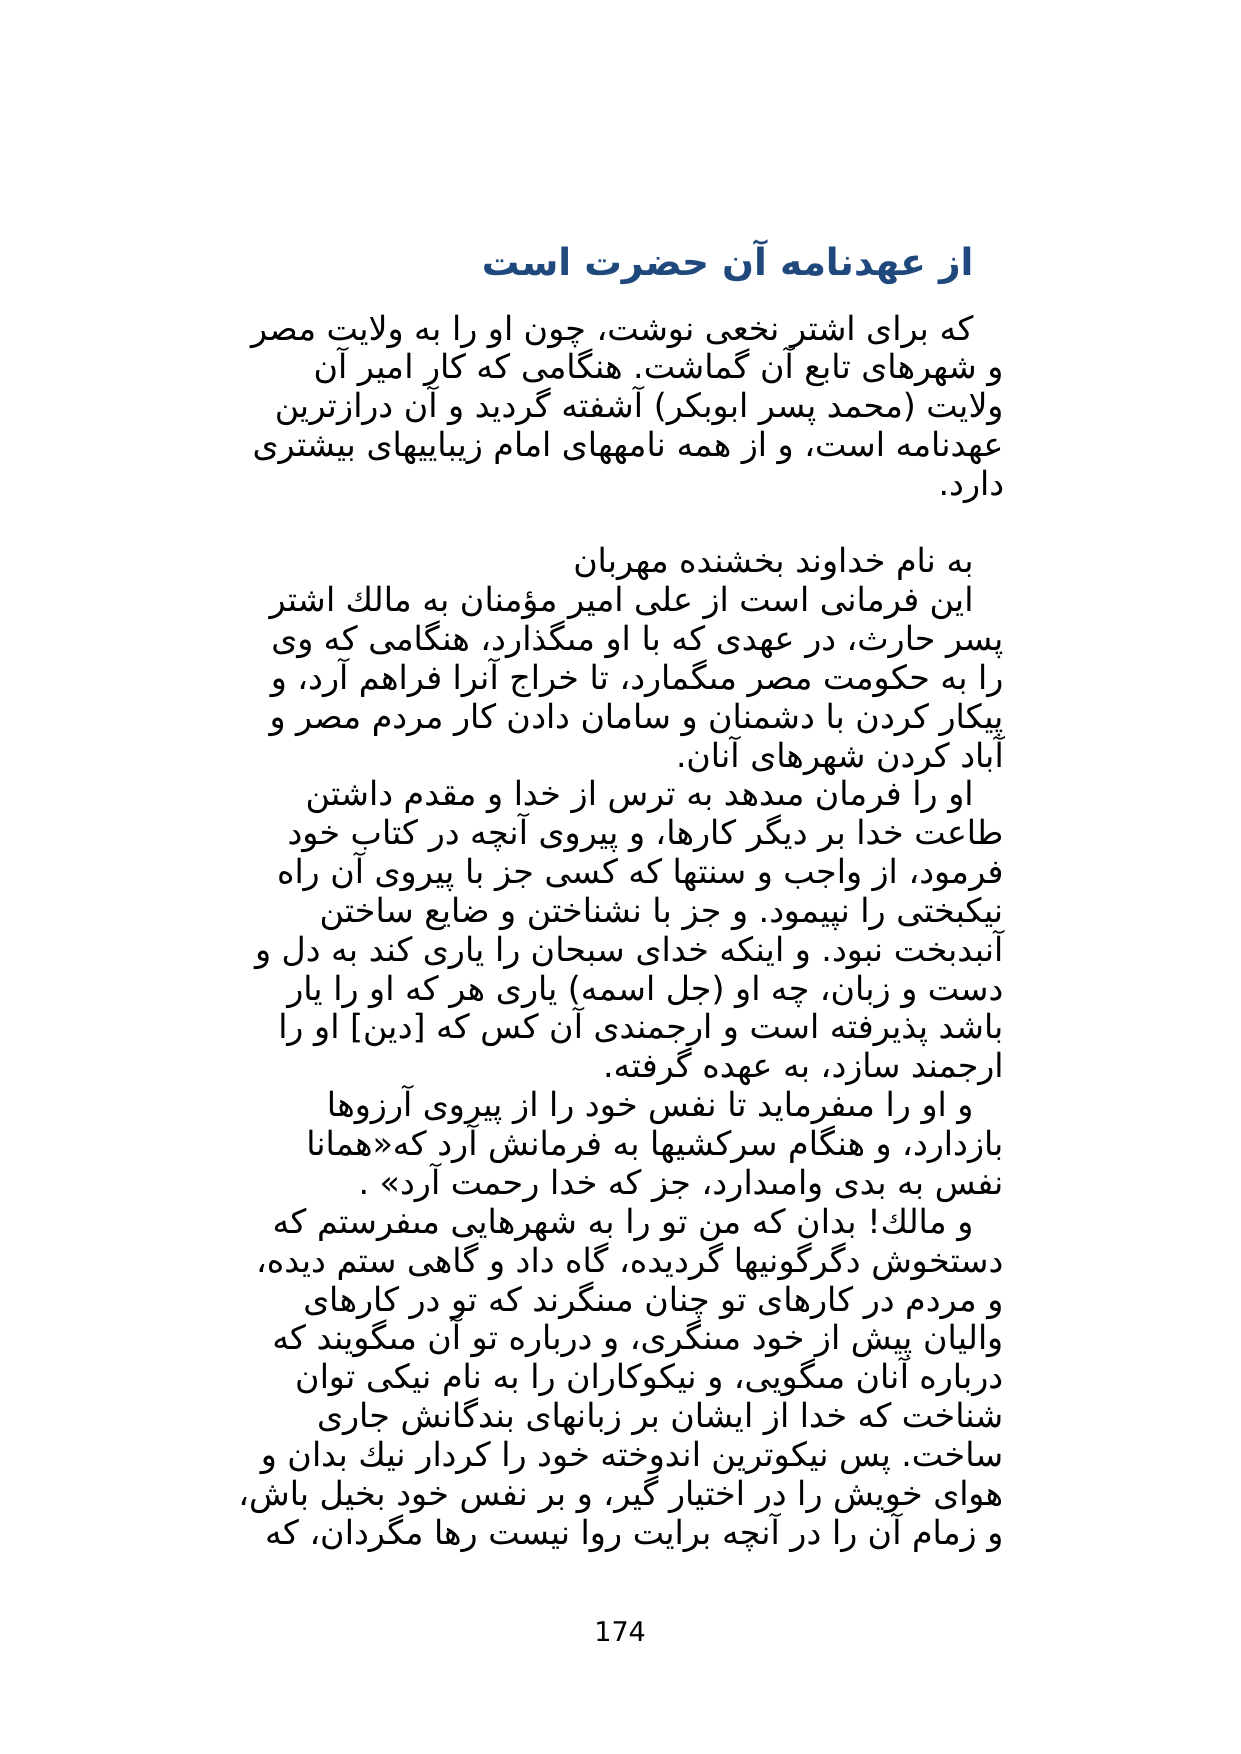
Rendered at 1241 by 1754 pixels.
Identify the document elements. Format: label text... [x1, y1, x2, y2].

text كه براى اشتر نخعى نوشت، چون او را به ولايت مصر و شهرهاى تابع آن گماشت. هنگامى كه كار امير آن ولايت (محمد پسر ابوبكر) آشفته گرديد و آن درازترين عهدنامه است، و از همه نامه‏هاى امام زيباييهاى بيشترى دارد. [236, 309, 1004, 503]
text اين فرمانى است از على امير مؤمنان به مالك اشتر پسر حارث، در عهدى كه با او مى‏گذارد، هنگامى كه وى را به حكومت مصر مى‏گمارد، تا خراج آنرا فراهم آرد، و پيكار كردن با دشمنان و سامان دادن كار مردم مصر و آباد كردن شهرهاى آنان. [236, 581, 1004, 775]
text به نام خداوند بخشنده مهربان [236, 542, 1004, 581]
text او را فرمان مى‏دهد به ترس از خدا و مقدم داشتن طاعت خدا بر ديگر كارها، و پيروى آنچه در كتاب خود فرمود، از واجب و سنتها كه كسى جز با پيروى آن راه نيك‏بختى را نپيمود. و جز با نشناختن و ضايع ساختن آن‏بدبخت نبود. و اينكه خداى سبحان را يارى كند به دل و دست و زبان، چه او (جل اسمه) يارى هر كه او را يار باشد پذيرفته است و ارجمندى آن كس كه‏ [دين‏] او را ارجمند سازد، به عهده گرفته. [236, 775, 1004, 1086]
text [236, 1202, 1004, 1552]
subtitle از عهدنامه آن حضرت است [236, 241, 1004, 284]
text و او را مى‏فرمايد تا نفس خود را از پيروى آرزوها بازدارد، و هنگام سركشيها به فرمانش آرد كه«همانا نفس به بدى وامى‏دارد، جز كه خدا رحمت آرد» . [236, 1086, 1004, 1202]
